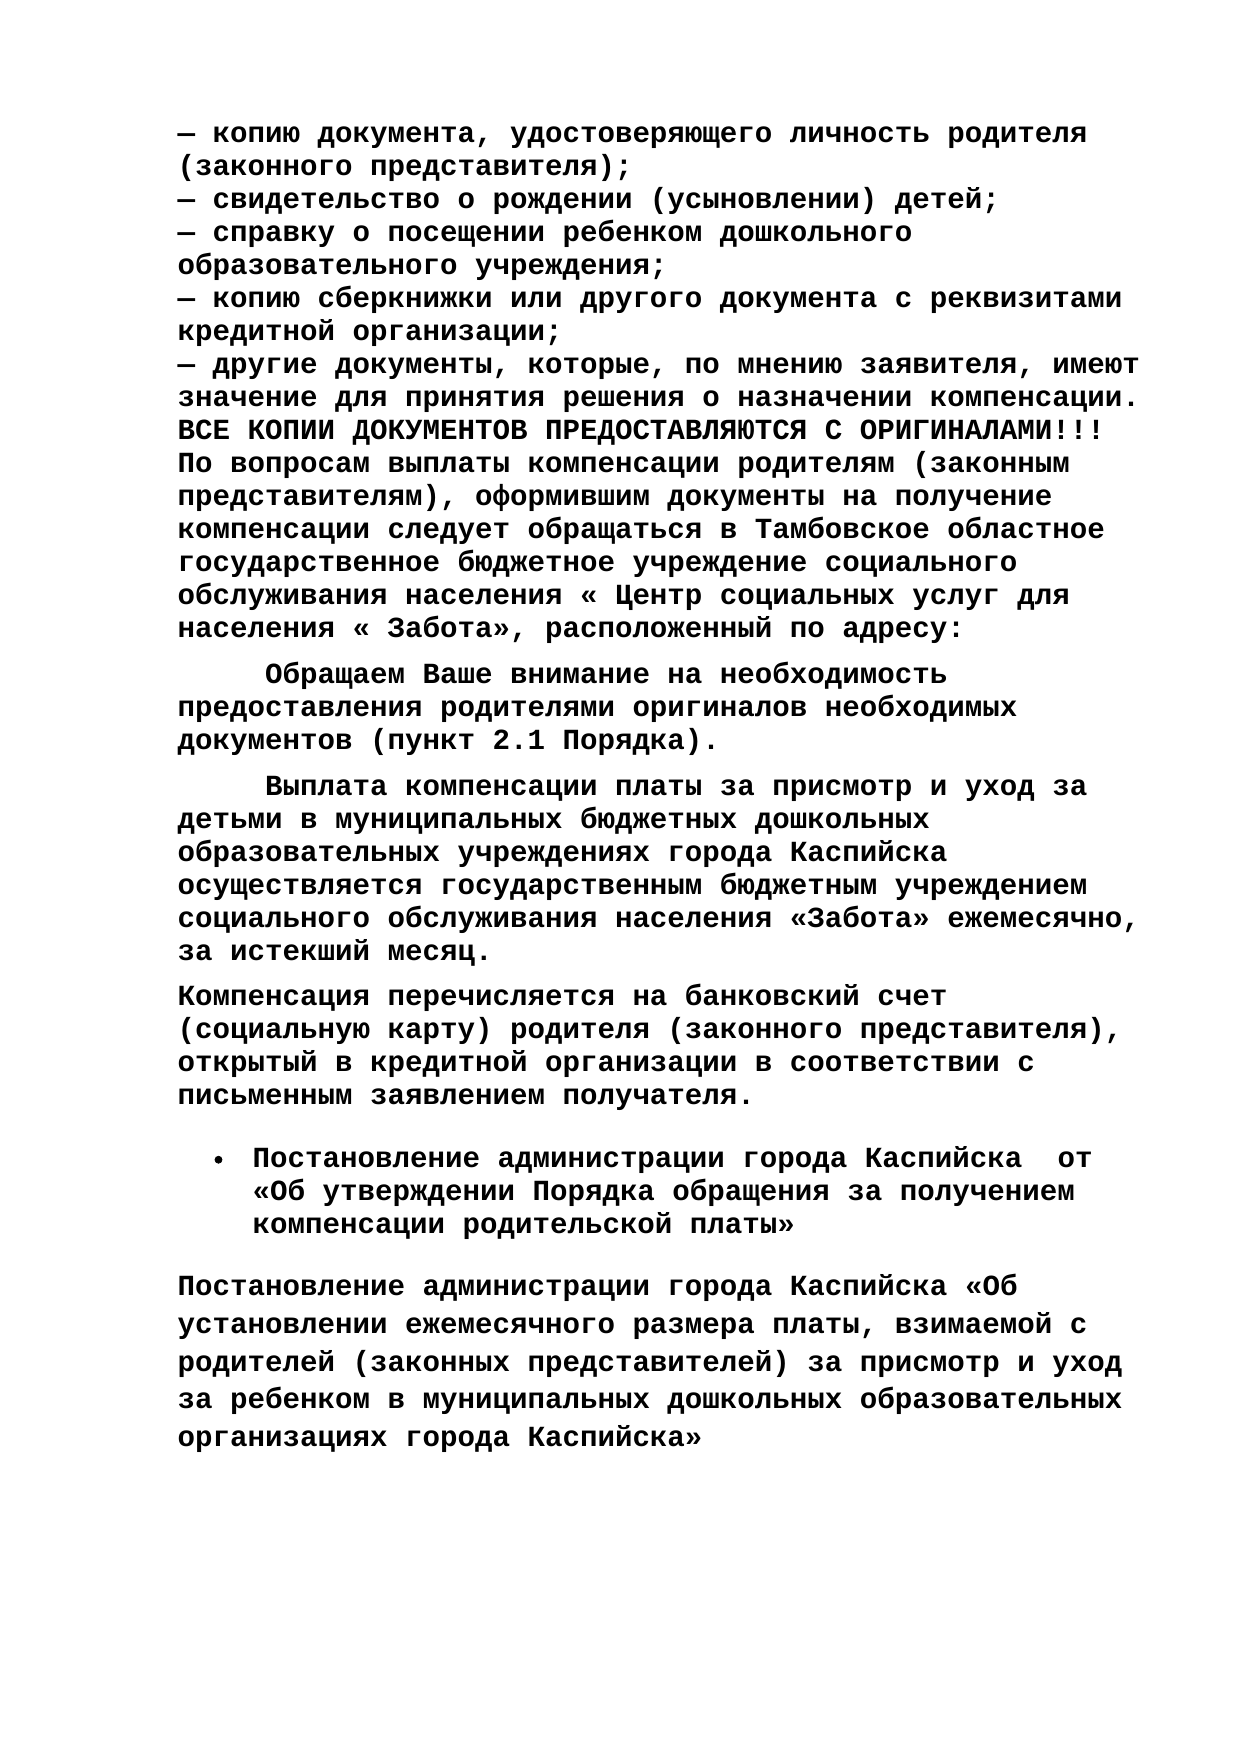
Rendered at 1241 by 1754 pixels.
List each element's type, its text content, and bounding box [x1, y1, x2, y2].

text Обращаем Ваше внимание на необходимость предоставления родителями оригиналов необходимых документов (пункт 2.1 Порядка). [177, 659, 1152, 758]
text Постановление администрации города Каспийска «Об установлении ежемесячного размера платы, взимаемой с родителей (законных представителей) за присмотр и уход за ребенком в муниципальных дошкольных образовательных организациях города Каспийска» [177, 1271, 1152, 1456]
text Компенсация перечисляется на банковский счет (социальную карту) родителя (законного представителя), открытый в кредитной организации в соответствии с письменным заявлением получателя. [177, 981, 1152, 1113]
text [177, 118, 1152, 646]
list Постановление администрации города Каспийска от «Об утверждении Порядка обращения за получением компенсации родительской платы» [215, 1143, 1152, 1242]
text Выплата компенсации платы за присмотр и уход за детьми в муниципальных бюджетных дошкольных образовательных учреждениях города Каспийска осуществляется государственным бюджетным учреждением социального обслуживания населения «Забота» ежемесячно, за истекший месяц. [177, 771, 1152, 969]
